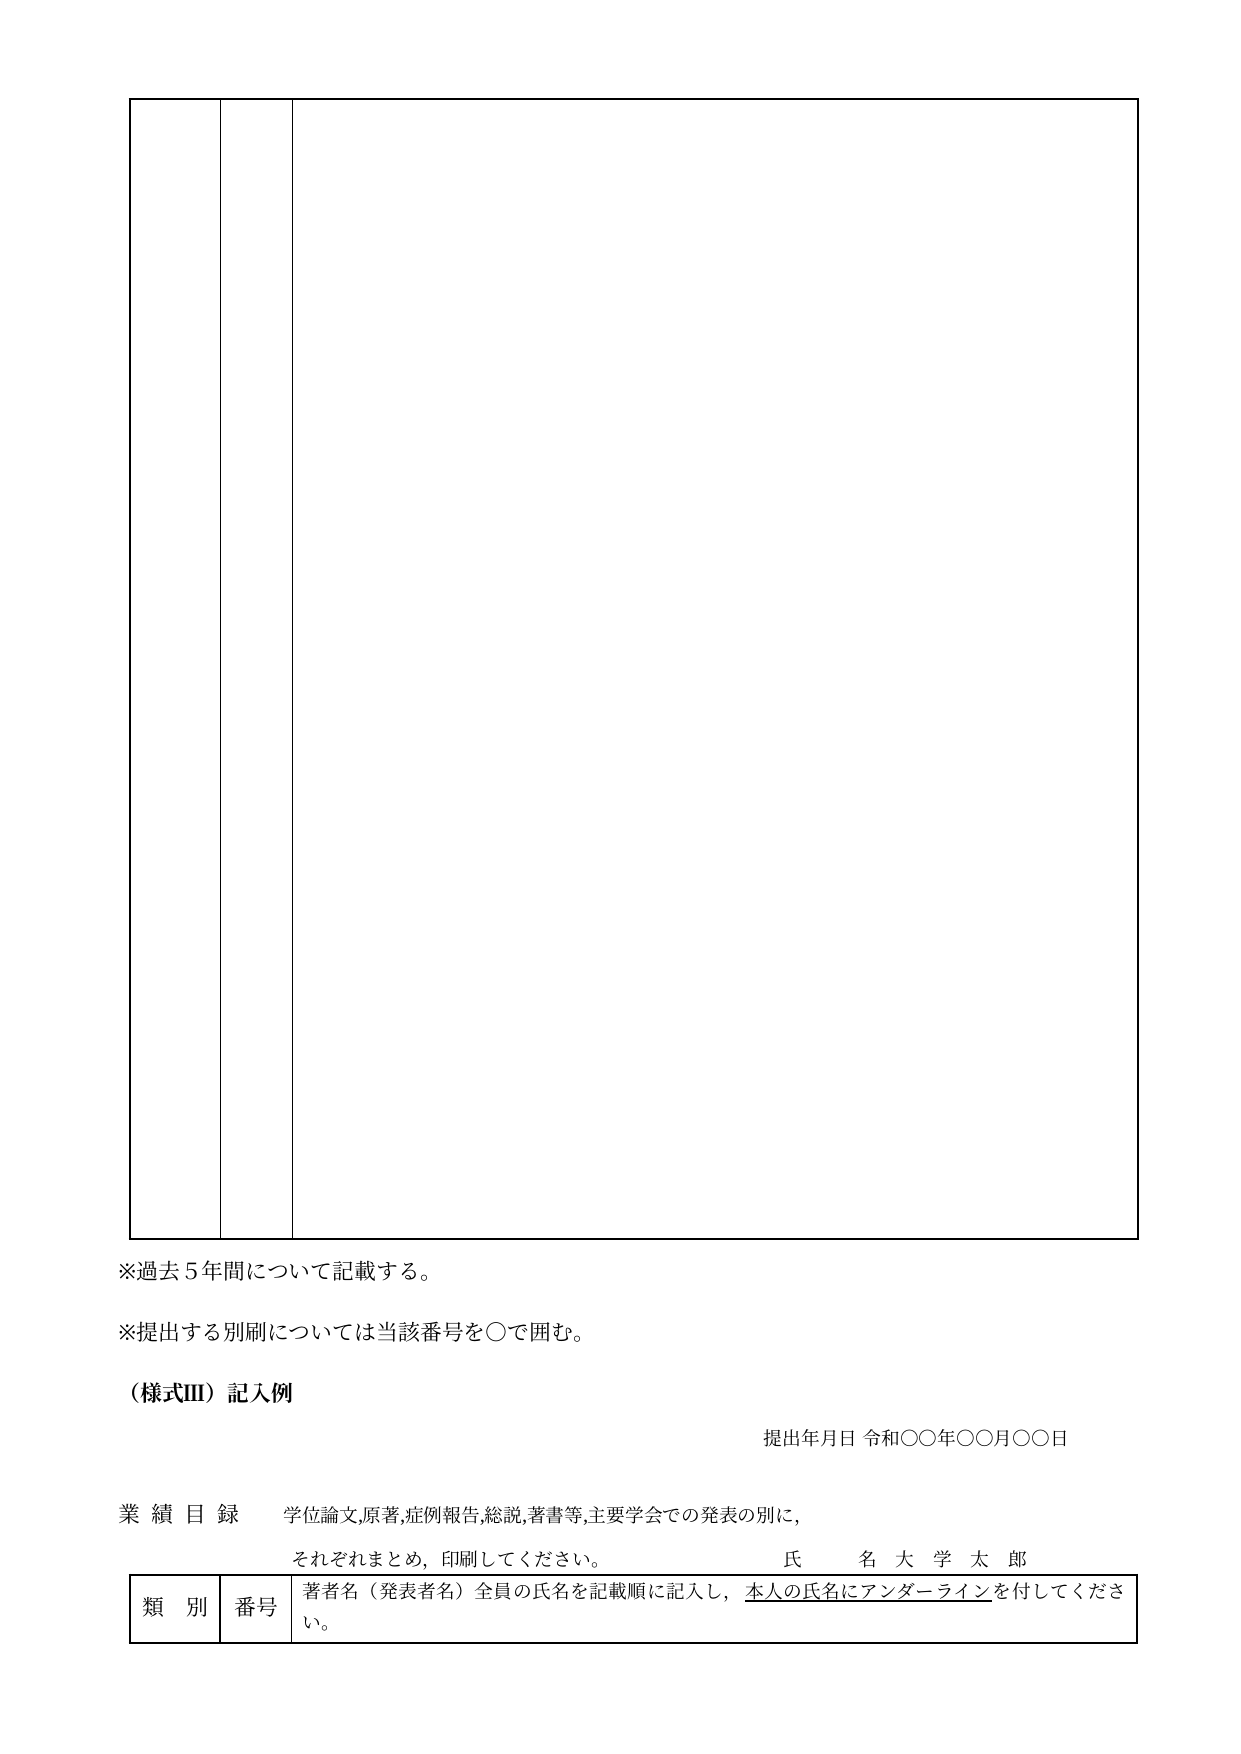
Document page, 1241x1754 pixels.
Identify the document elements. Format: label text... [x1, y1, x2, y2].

text 業 績 目 録 学位論文,原著,症例報告,総説,著書等,主要学会での発表の別に， [118, 1482, 1122, 1543]
table_header 類 別 [131, 1576, 219, 1642]
table_cell [131, 100, 220, 1238]
table_cell [221, 100, 292, 1238]
text ※過去５年間について記載する。 [118, 1240, 1122, 1301]
text それぞれまとめ，印刷してください。 氏 名 大 学 太 郎 [118, 1543, 1122, 1573]
text （様式Ⅲ）記入例 [118, 1361, 1122, 1422]
text 提出年月日 令和○○年○○月○○日 [118, 1422, 1122, 1452]
table_cell [293, 100, 1137, 1238]
text ※提出する別刷については当該番号を○で囲む。 [118, 1301, 1122, 1361]
table_header 番号 [221, 1576, 291, 1642]
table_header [292, 1576, 1136, 1642]
